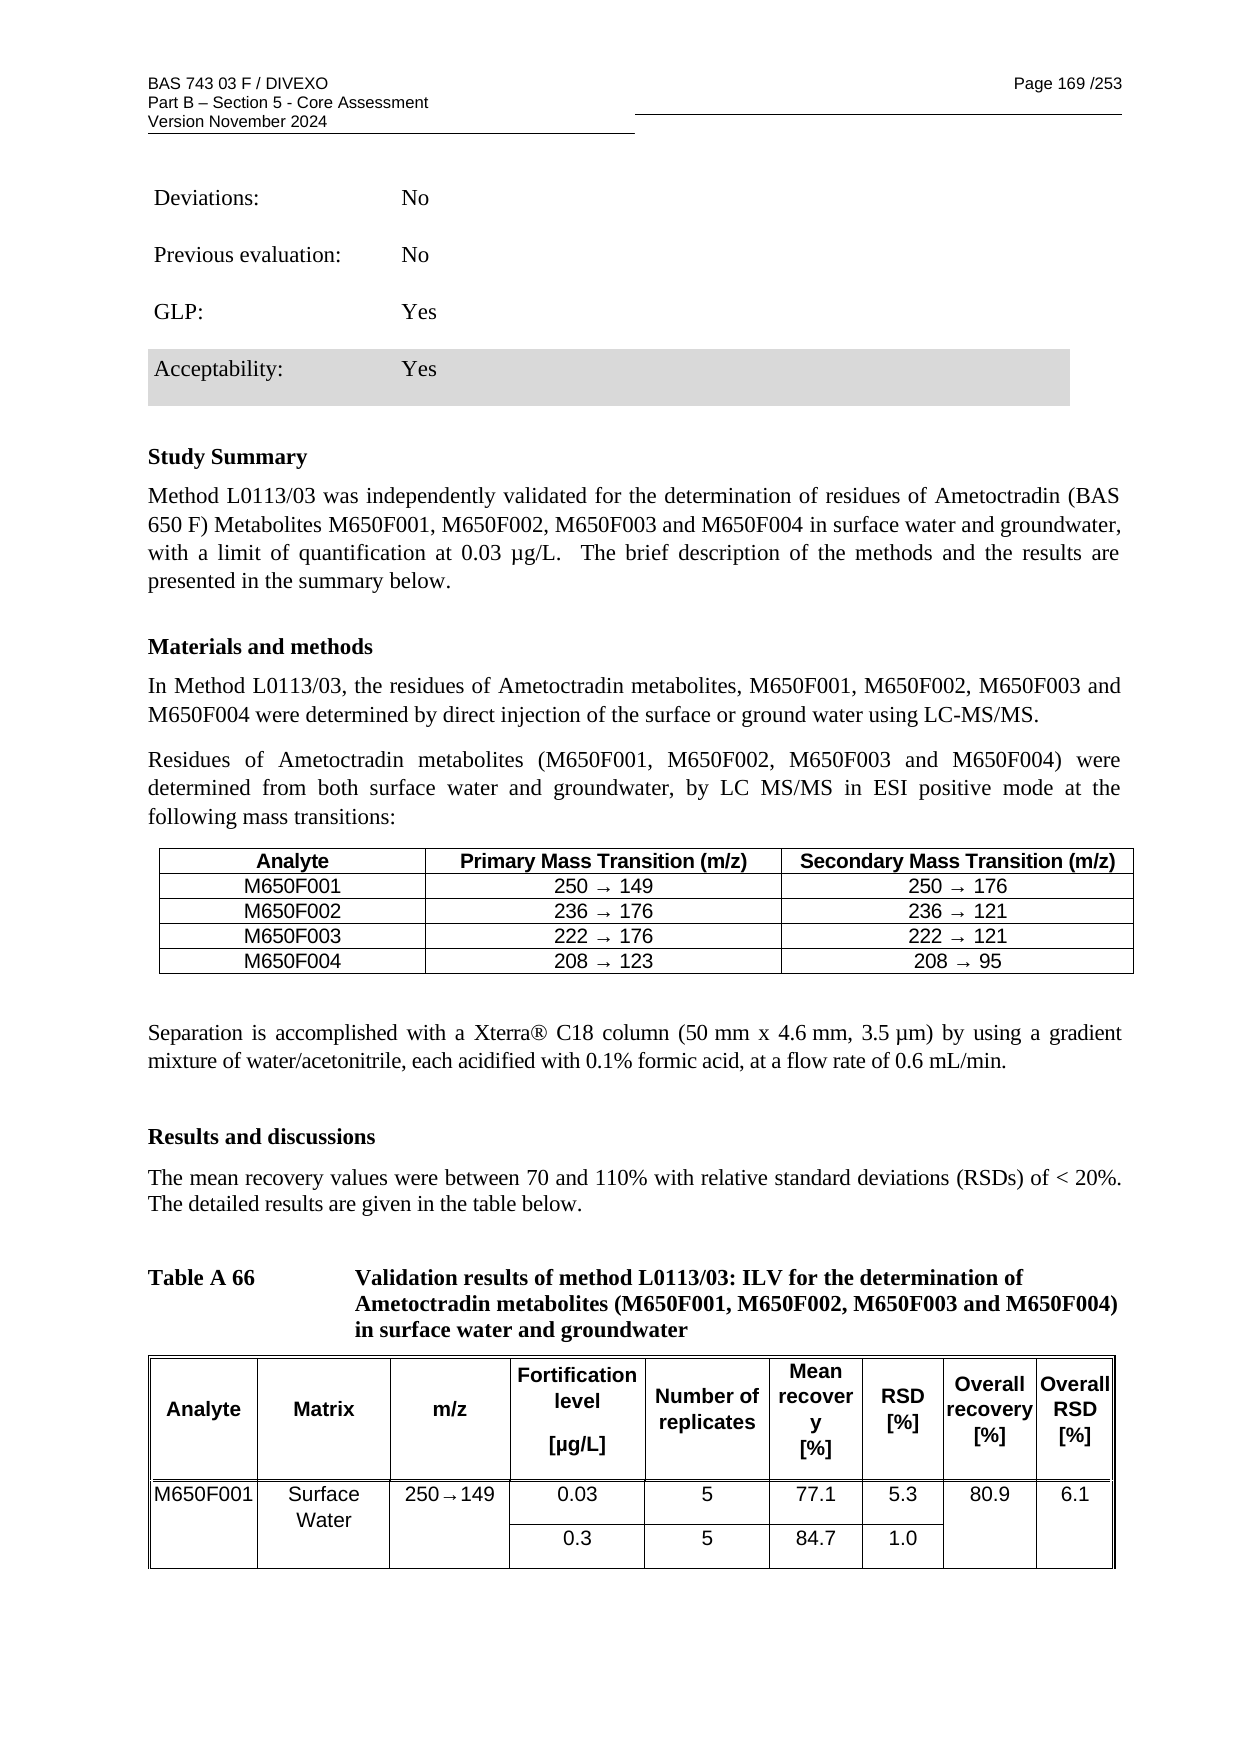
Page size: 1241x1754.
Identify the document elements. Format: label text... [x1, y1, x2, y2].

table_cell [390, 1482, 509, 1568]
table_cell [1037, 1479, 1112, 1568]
text Results and discussions [148, 1123, 1122, 1149]
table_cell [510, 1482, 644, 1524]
text Table A 66 Validation results of method L0113/03: ILV for the determination of Ametoctradin metabolites (M650F001, M650F002, M650F003 and M650F004) in surface water and groundwater [148, 1264, 1122, 1343]
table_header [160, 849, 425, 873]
text Materials and methods [148, 633, 1122, 660]
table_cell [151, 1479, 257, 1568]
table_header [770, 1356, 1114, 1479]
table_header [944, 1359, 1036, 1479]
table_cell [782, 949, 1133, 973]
text Study Summary [148, 443, 1122, 470]
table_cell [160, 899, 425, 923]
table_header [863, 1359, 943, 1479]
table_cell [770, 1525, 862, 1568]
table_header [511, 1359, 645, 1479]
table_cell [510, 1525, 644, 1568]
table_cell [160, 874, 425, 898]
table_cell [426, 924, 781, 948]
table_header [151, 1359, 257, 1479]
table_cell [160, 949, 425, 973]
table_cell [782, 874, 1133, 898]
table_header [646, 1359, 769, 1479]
text Method L0113/03 was independently validated for the determination of residues of Ametoctradin (BAS 650 F) Metabolites M650F001, M650F002, M650F003 and M650F004 in surface water and groundwater, with a limit of quantification at 0.03 µg/L. The brief description of the methods and the results are presented in the summary below. [148, 482, 1122, 594]
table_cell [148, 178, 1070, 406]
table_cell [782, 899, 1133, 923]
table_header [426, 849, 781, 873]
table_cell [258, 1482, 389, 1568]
text Separation is accomplished with a Xterra® C18 column (50 mm x 4.6 mm, 3.5 µm) by using a gradient mixture of water/acetonitrile, each acidified with 0.1% formic acid, at a flow rate of 0.6 mL/min. [148, 1019, 1122, 1074]
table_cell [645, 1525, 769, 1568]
text The mean recovery values were between 70 and 110% with relative standard deviations (RSDs) of < 20%. The detailed results are given in the table below. [148, 1164, 1122, 1217]
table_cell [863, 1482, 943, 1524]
text Residues of Ametoctradin metabolites (M650F001, M650F002, M650F003 and M650F004) were determined from both surface water and groundwater, by LC MS/MS in ESI positive mode at the following mass transitions: [148, 746, 1122, 829]
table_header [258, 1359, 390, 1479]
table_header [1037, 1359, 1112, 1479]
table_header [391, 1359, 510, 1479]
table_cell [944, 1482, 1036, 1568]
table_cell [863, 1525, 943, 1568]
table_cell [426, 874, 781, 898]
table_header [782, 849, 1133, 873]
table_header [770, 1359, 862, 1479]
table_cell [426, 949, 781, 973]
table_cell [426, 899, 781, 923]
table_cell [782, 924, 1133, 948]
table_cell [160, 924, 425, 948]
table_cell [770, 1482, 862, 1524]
text In Method L0113/03, the residues of Ametoctradin metabolites, M650F001, M650F002, M650F003 and M650F004 were determined by direct injection of the surface or ground water using LC-MS/MS. [148, 672, 1122, 727]
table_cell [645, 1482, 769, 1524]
